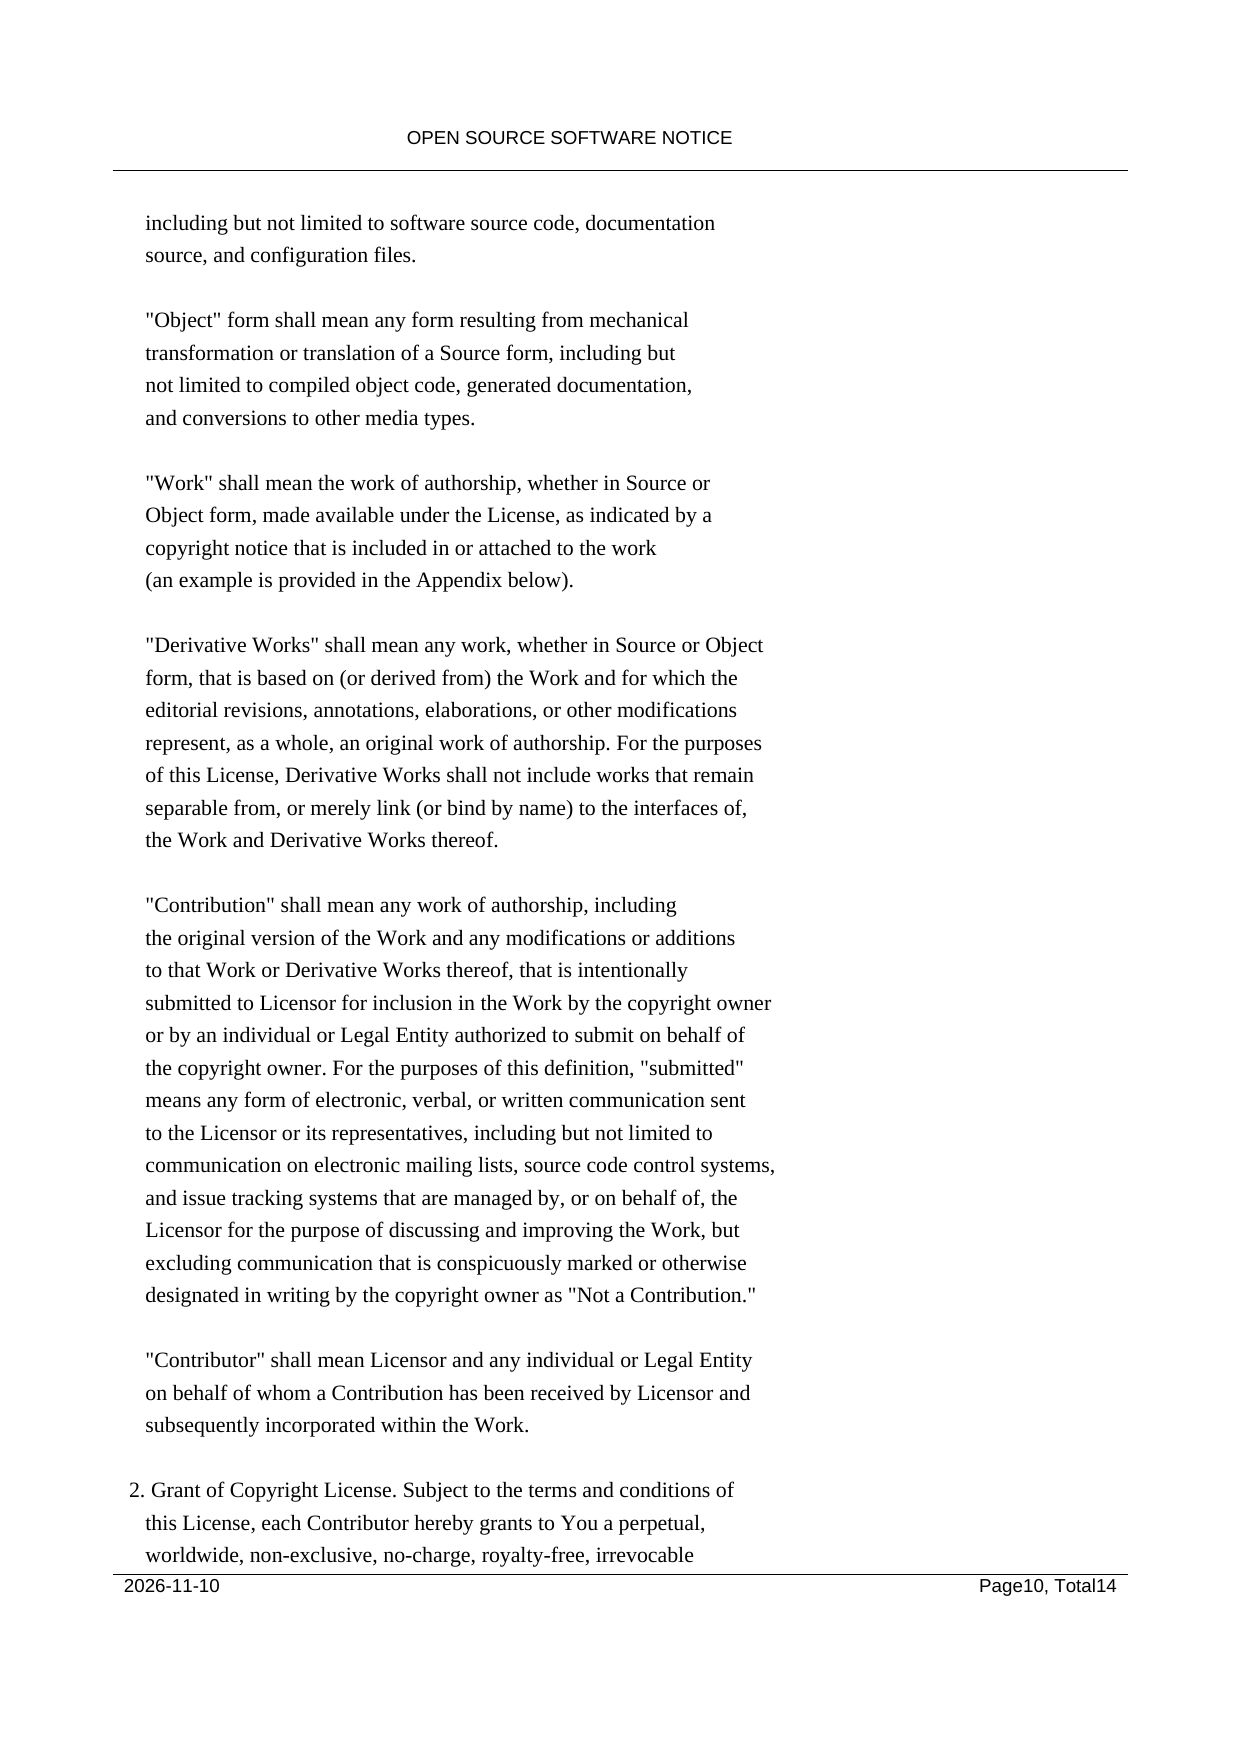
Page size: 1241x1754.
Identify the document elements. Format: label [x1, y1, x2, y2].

text [112, 206, 1128, 1571]
